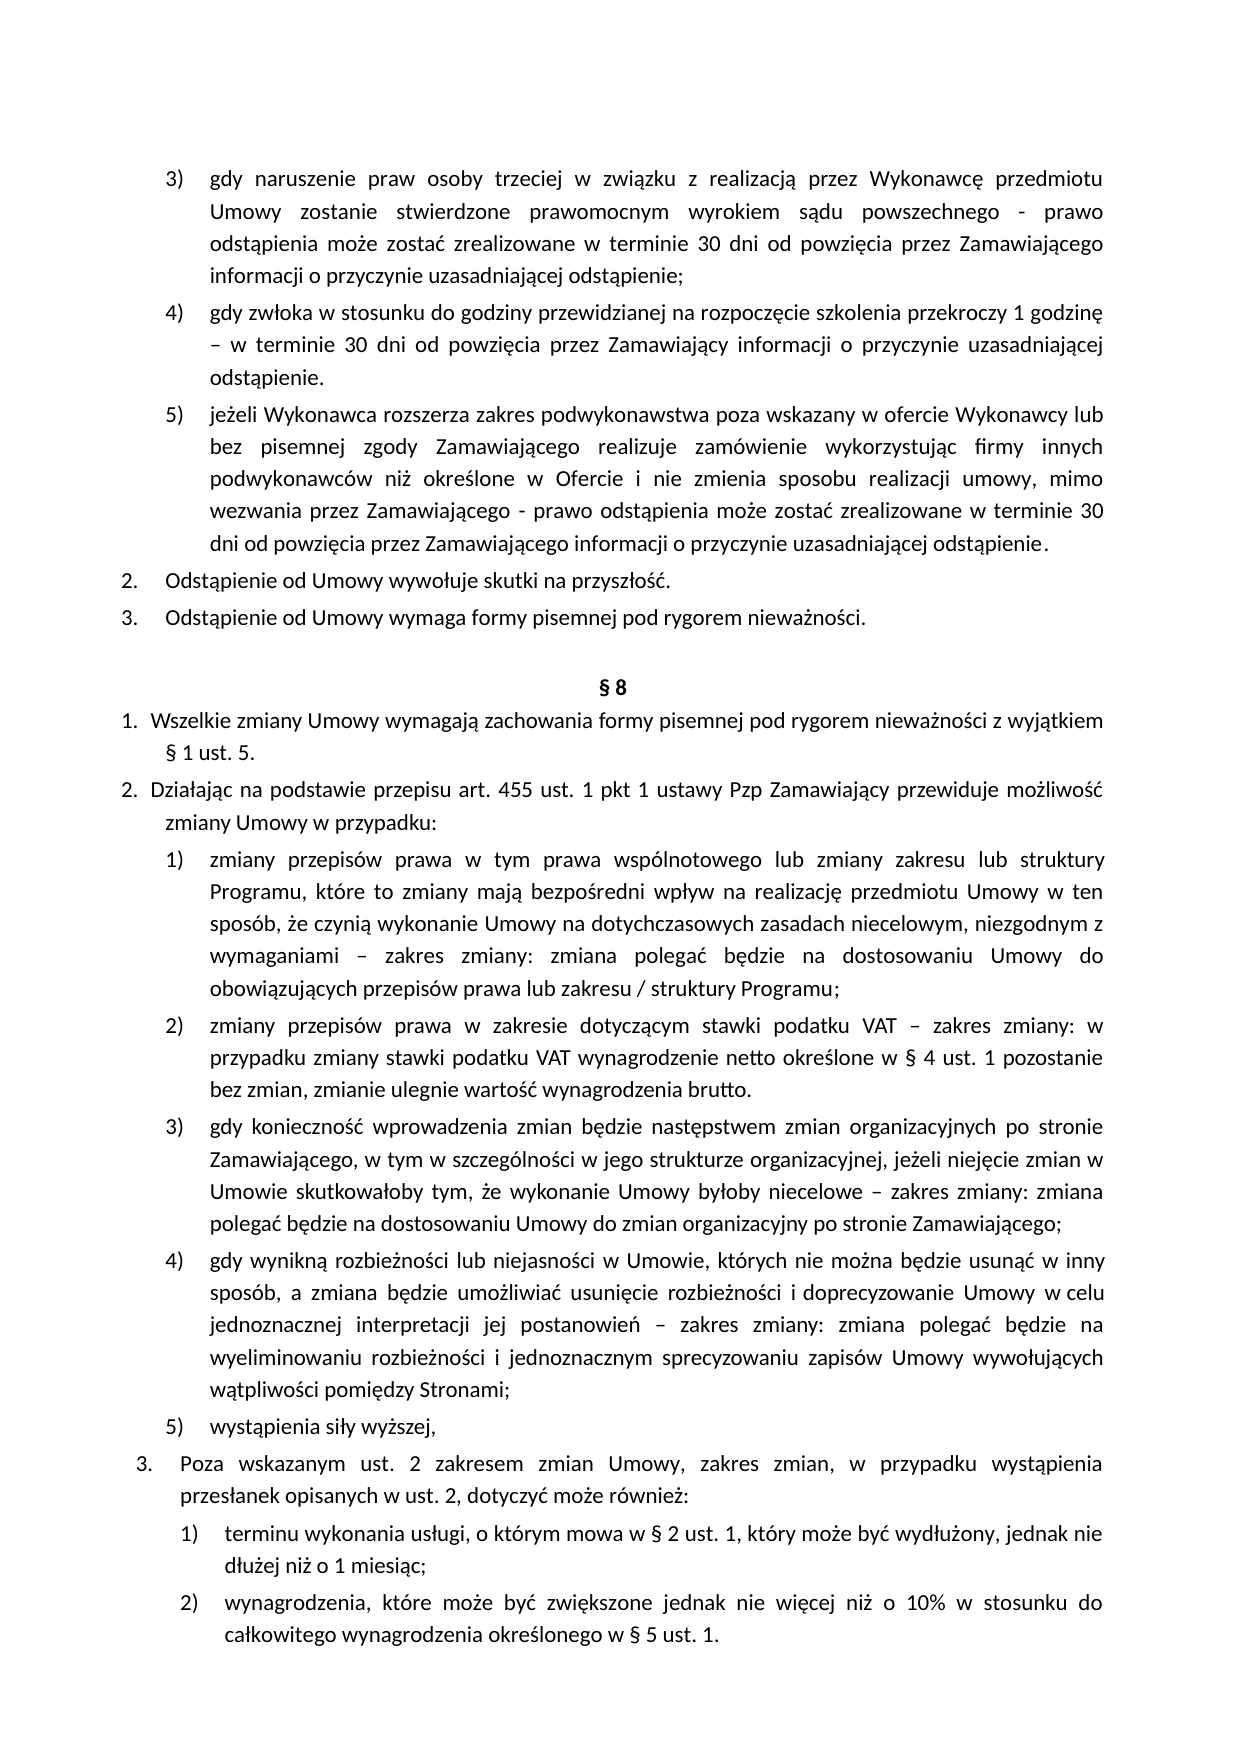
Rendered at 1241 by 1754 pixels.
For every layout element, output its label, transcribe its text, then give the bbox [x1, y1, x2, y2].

list wynagrodzenia, które może być zwiększone jednak nie więcej niż o 10% w stosunku do całkowitego wynagrodzenia określonego w § 5 ust. 1. [180, 1588, 1105, 1648]
list gdy naruszenie praw osoby trzeciej w związku z realizacją przez Wykonawcę przedmiotu Umowy zostanie stwierdzone prawomocnym wyrokiem sądu powszechnego - prawo odstąpienia może zostać zrealizowane w terminie 30 dni od powzięcia przez Zamawiającego informacji o przyczynie uzasadniającej odstąpienie; [165, 164, 1105, 289]
list Odstąpienie od Umowy wywołuje skutki na przyszłość. [121, 566, 1105, 594]
list zmiany przepisów prawa w tym prawa wspólnotowego lub zmiany zakresu lub struktury Programu, które to zmiany mają bezpośredni wpływ na realizację przedmiotu Umowy w ten sposób, że czynią wykonanie Umowy na dotychczasowych zasadach niecelowym, niezgodnym z wymaganiami – zakres zmiany: zmiana polegać będzie na dostosowaniu Umowy do obowiązujących przepisów prawa lub zakresu / struktury Programu; [165, 845, 1105, 1002]
list gdy zwłoka w stosunku do godziny przewidzianej na rozpoczęcie szkolenia przekroczy 1 godzinę – w terminie 30 dni od powzięcia przez Zamawiający informacji o przyczynie uzasadniającej odstąpienie. [165, 298, 1105, 391]
list Wszelkie zmiany Umowy wymagają zachowania formy pisemnej pod rygorem nieważności z wyjątkiem § 1 ust. 5. [121, 706, 1105, 766]
list wystąpienia siły wyższej, [165, 1412, 1105, 1440]
list gdy konieczność wprowadzenia zmian będzie następstwem zmian organizacyjnych po stronie Zamawiającego, w tym w szczególności w jego strukturze organizacyjnej, jeżeli niejęcie zmian w Umowie skutkowałoby tym, że wykonanie Umowy byłoby niecelowe – zakres zmiany: zmiana polegać będzie na dostosowaniu Umowy do zmian organizacyjny po stronie Zamawiającego; [165, 1112, 1105, 1237]
list Działając na podstawie przepisu art. 455 ust. 1 pkt 1 ustawy Pzp Zamawiający przewiduje możliwość zmiany Umowy w przypadku: [121, 776, 1105, 836]
list zmiany przepisów prawa w zakresie dotyczącym stawki podatku VAT – zakres zmiany: w przypadku zmiany stawki podatku VAT wynagrodzenie netto określone w § 4 ust. 1 pozostanie bez zmian, zmianie ulegnie wartość wynagrodzenia brutto. [165, 1011, 1105, 1103]
list jeżeli Wykonawca rozszerza zakres podwykonawstwa poza wskazany w ofercie Wykonawcy lub bez pisemnej zgody Zamawiającego realizuje zamówienie wykorzystując firmy innych podwykonawców niż określone w Ofercie i nie zmienia sposobu realizacji umowy, mimo wezwania przez Zamawiającego - prawo odstąpienia może zostać zrealizowane w terminie 30 dni od powzięcia przez Zamawiającego informacji o przyczynie uzasadniającej odstąpienie. [165, 400, 1105, 557]
list gdy wynikną rozbieżności lub niejasności w Umowie, których nie można będzie usunąć w inny sposób, a zmiana będzie umożliwiać usunięcie rozbieżności i doprecyzowanie Umowy w celu jednoznacznej interpretacji jej postanowień – zakres zmiany: zmiana polegać będzie na wyeliminowaniu rozbieżności i jednoznacznym sprecyzowaniu zapisów Umowy wywołujących wątpliwości pomiędzy Stronami; [165, 1246, 1105, 1403]
list Odstąpienie od Umowy wymaga formy pisemnej pod rygorem nieważności. [121, 603, 1105, 631]
list Poza wskazanym ust. 2 zakresem zmian Umowy, zakres zmian, w przypadku wystąpienia przesłanek opisanych w ust. 2, dotyczyć może również: [136, 1449, 1105, 1509]
text § 8 [121, 673, 1105, 701]
list terminu wykonania usługi, o którym mowa w § 2 ust. 1, który może być wydłużony, jednak nie dłużej niż o 1 miesiąc; [180, 1519, 1105, 1579]
